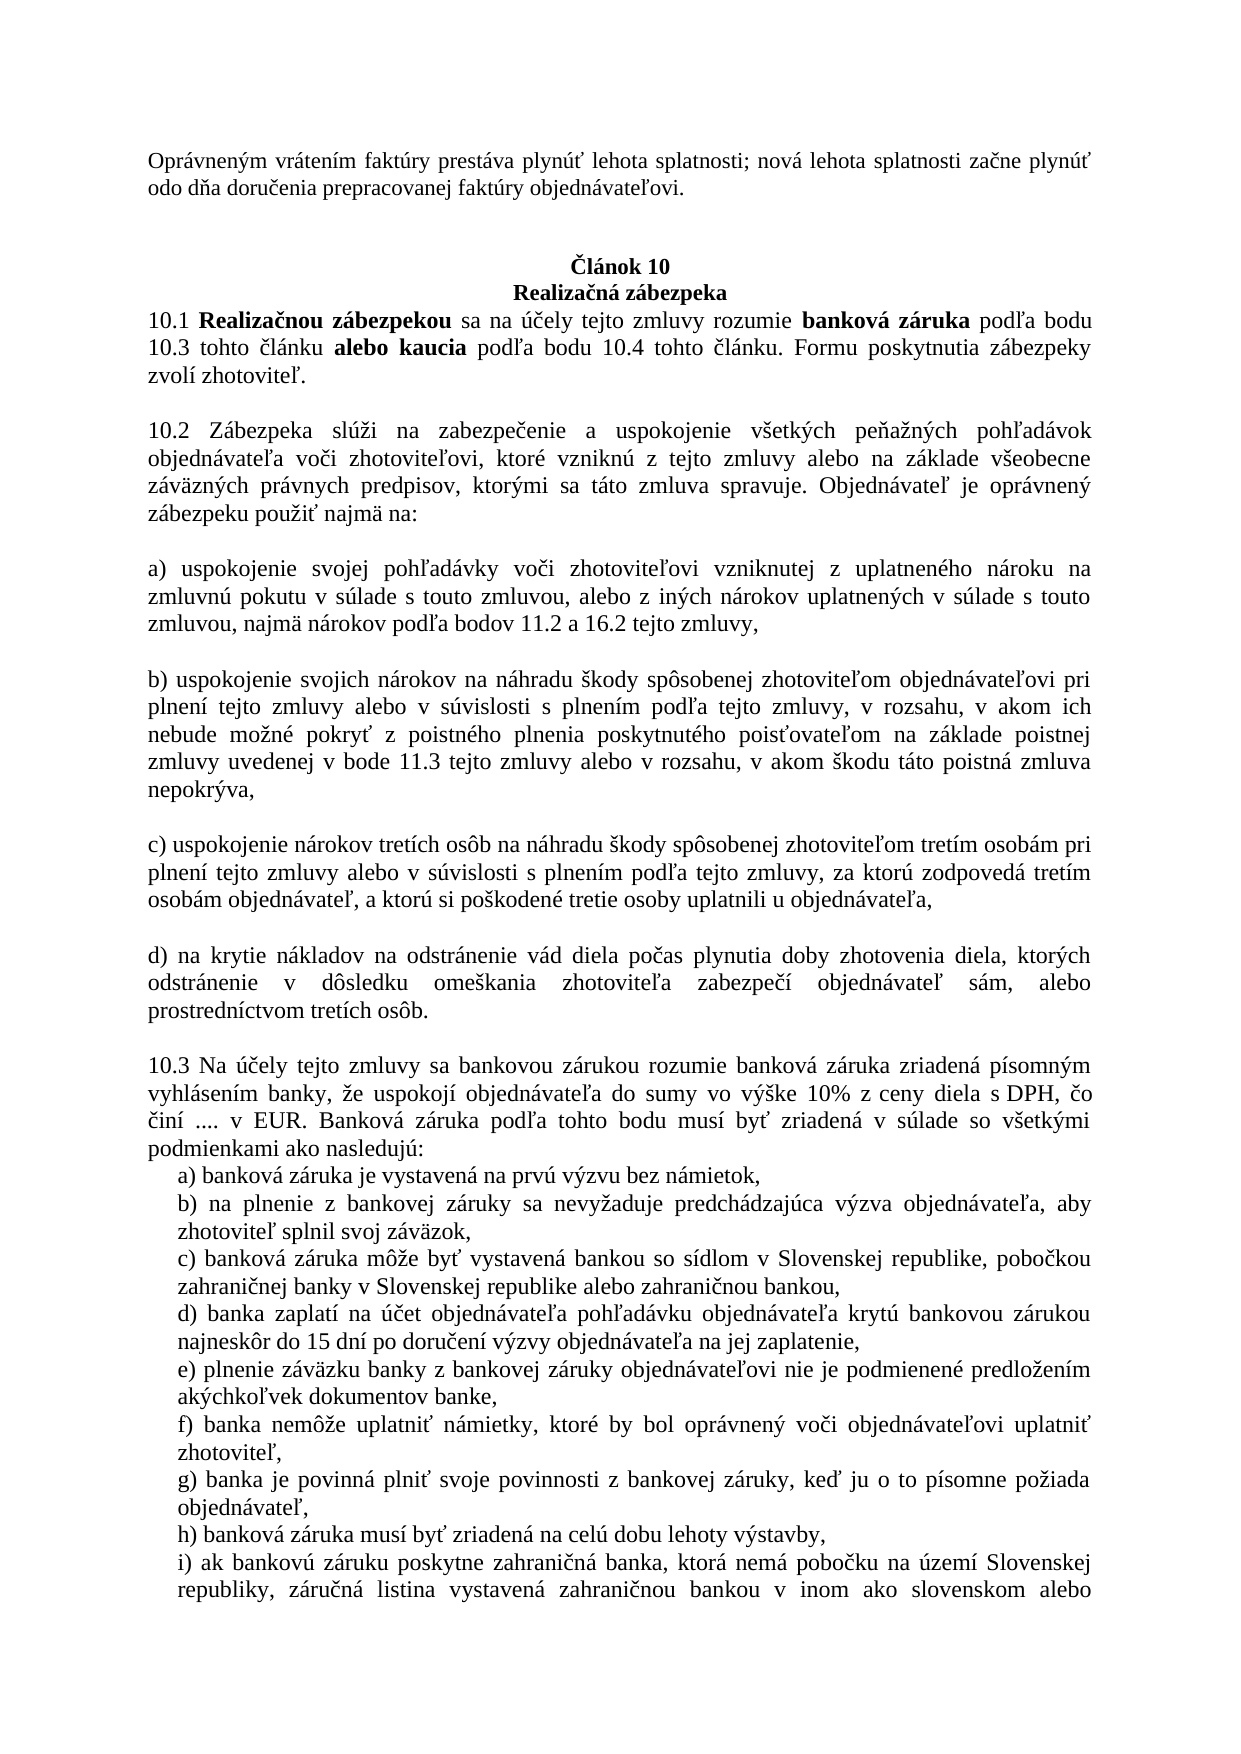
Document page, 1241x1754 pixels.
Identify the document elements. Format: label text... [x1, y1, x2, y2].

text h) banková záruka musí byť zriadená na celú dobu lehoty výstavby, [177, 1520, 1093, 1548]
text b) uspokojenie svojich nárokov na náhradu škody spôsobenej zhotoviteľom objednávateľovi pri plnení tejto zmluvy alebo v súvislosti s plnením podľa tejto zmluvy, v rozsahu, v akom ich nebude možné pokryť z poistného plnenia poskytnutého poisťovateľom na základe poistnej zmluvy uvedenej v bode 11.3 tejto zmluvy alebo v rozsahu, v akom škodu táto poistná zmluva nepokrýva, [148, 664, 1093, 803]
text Článok 10 [148, 253, 1093, 279]
text b) na plnenie z bankovej záruky sa nevyžaduje predchádzajúca výzva objednávateľa, aby zhotoviteľ splnil svoj záväzok, [177, 1189, 1093, 1244]
text a) banková záruka je vystavená na prvú výzvu bez námietok, [177, 1161, 1093, 1189]
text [148, 148, 1093, 200]
text e) plnenie záväzku banky z bankovej záruky objednávateľovi nie je podmienené predložením akýchkoľvek dokumentov banke, [177, 1355, 1093, 1410]
text c) banková záruka môže byť vystavená bankou so sídlom v Slovenskej republike, pobočkou zahraničnej banky v Slovenskej republike alebo zahraničnou bankou, [177, 1244, 1093, 1299]
text g) banka je povinná plniť svoje povinnosti z bankovej záruky, keď ju o to písomne požiada objednávateľ, [177, 1465, 1093, 1520]
text 10.3 Na účely tejto zmluvy sa bankovou zárukou rozumie banková záruka zriadená písomným vyhlásením banky, že uspokojí objednávateľa do sumy vo výške 10% z ceny diela s DPH, čo činí .... v EUR. Banková záruka podľa tohto bodu musí byť zriadená v súlade so všetkými podmienkami ako nasledujú: [148, 1051, 1093, 1161]
text Realizačná zábezpeka [148, 279, 1093, 306]
text c) uspokojenie nárokov tretích osôb na náhradu škody spôsobenej zhotoviteľom tretím osobám pri plnení tejto zmluvy alebo v súvislosti s plnením podľa tejto zmluvy, za ktorú zodpovedá tretím osobám objednávateľ, a ktorú si poškodené tretie osoby uplatnili u objednávateľa, [148, 830, 1093, 913]
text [177, 1548, 1093, 1603]
text a) uspokojenie svojej pohľadávky voči zhotoviteľovi vzniknutej z uplatneného nároku na zmluvnú pokutu v súlade s touto zmluvou, alebo z iných nárokov uplatnených v súlade s touto zmluvou, najmä nárokov podľa bodov 11.2 a 16.2 tejto zmluvy, [148, 554, 1093, 637]
text 10.2 Zábezpeka slúži na zabezpečenie a uspokojenie všetkých peňažných pohľadávok objednávateľa voči zhotoviteľovi, ktoré vzniknú z tejto zmluvy alebo na základe všeobecne záväzných právnych predpisov, ktorými sa táto zmluva spravuje. Objednávateľ je oprávnený zábezpeku použiť najmä na: [148, 416, 1093, 527]
text d) na krytie nákladov na odstránenie vád diela počas plynutia doby zhotovenia diela, ktorých odstránenie v dôsledku omeškania zhotoviteľa zabezpečí objednávateľ sám, alebo prostredníctvom tretích osôb. [148, 941, 1093, 1023]
text f) banka nemôže uplatniť námietky, ktoré by bol oprávnený voči objednávateľovi uplatniť zhotoviteľ, [177, 1410, 1093, 1465]
text d) banka zaplatí na účet objednávateľa pohľadávku objednávateľa krytú bankovou zárukou najneskôr do 15 dní po doručení výzvy objednávateľa na jej zaplatenie, [177, 1299, 1093, 1355]
text 10.1 Realizačnou zábezpekou sa na účely tejto zmluvy rozumie banková záruka podľa bodu 10.3 tohto článku alebo kaucia podľa bodu 10.4 tohto článku. Formu poskytnutia zábezpeky zvolí zhotoviteľ. [148, 306, 1093, 388]
